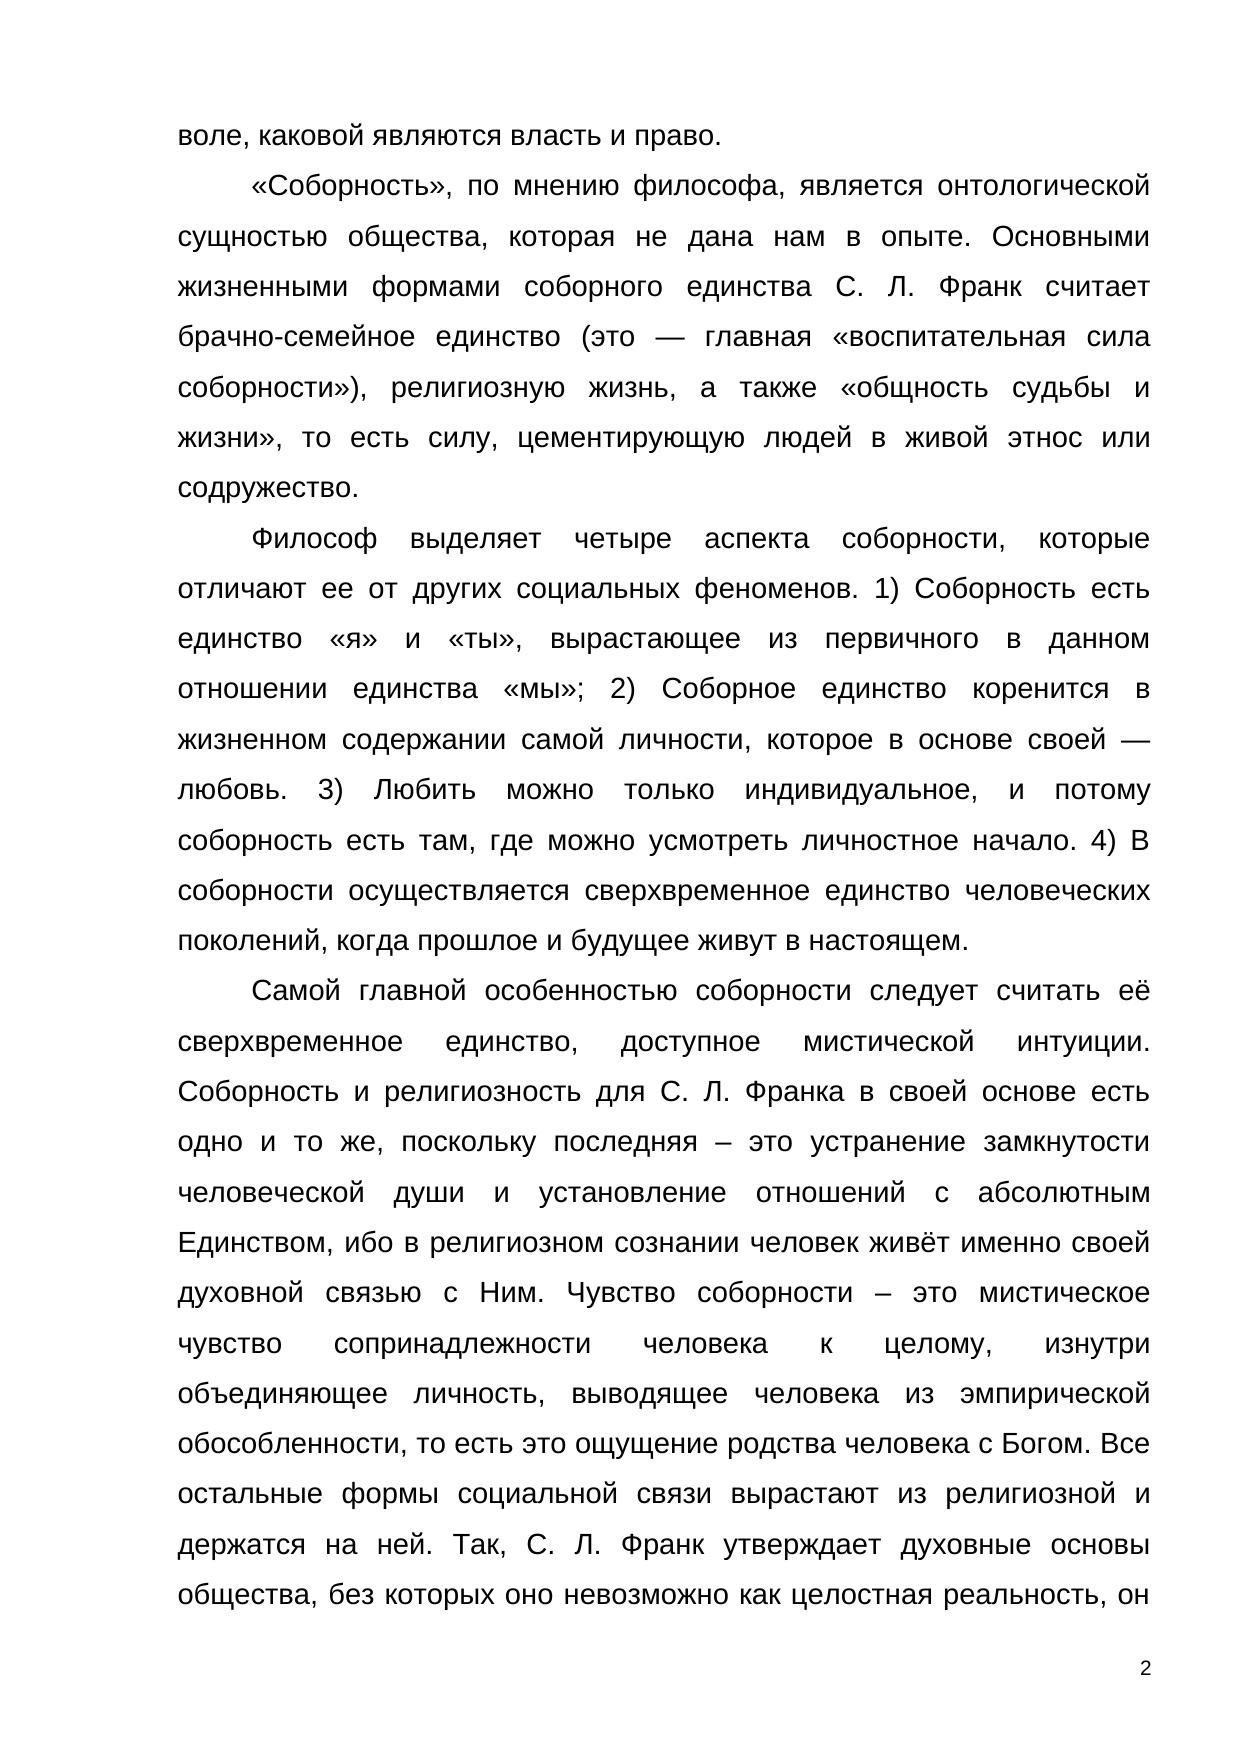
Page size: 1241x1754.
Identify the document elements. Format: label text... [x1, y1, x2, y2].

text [177, 973, 1152, 1611]
text «Cоборность», по мнению философа, является онтологической сущностью общества, которая не дана нам в опыте. Основными жизненными формами соборного единства С. Л. Франк считает брачно-семейное единство (это — главная «воспитательная сила соборности»), религиозную жизнь, а также «общность судьбы и жизни», то есть силу, цементирующую людей в живой этнос или содружество. [177, 168, 1152, 504]
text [177, 118, 1152, 152]
text Философ выделяет четыре аспекта соборности, которые отличают ее от других социальных феноменов. 1) Соборность есть единство «я» и «ты», вырастающее из первичного в данном отношении единства «мы»; 2) Соборное единство коренится в жизненном содержании самой личности, которое в основе своей — любовь. 3) Любить можно только индивидуальное, и потому соборность есть там, где можно усмотреть личностное начало. 4) В соборности осуществляется сверхвременное единство человеческих поколений, когда прошлое и будущее живут в настоящем. [177, 521, 1152, 957]
